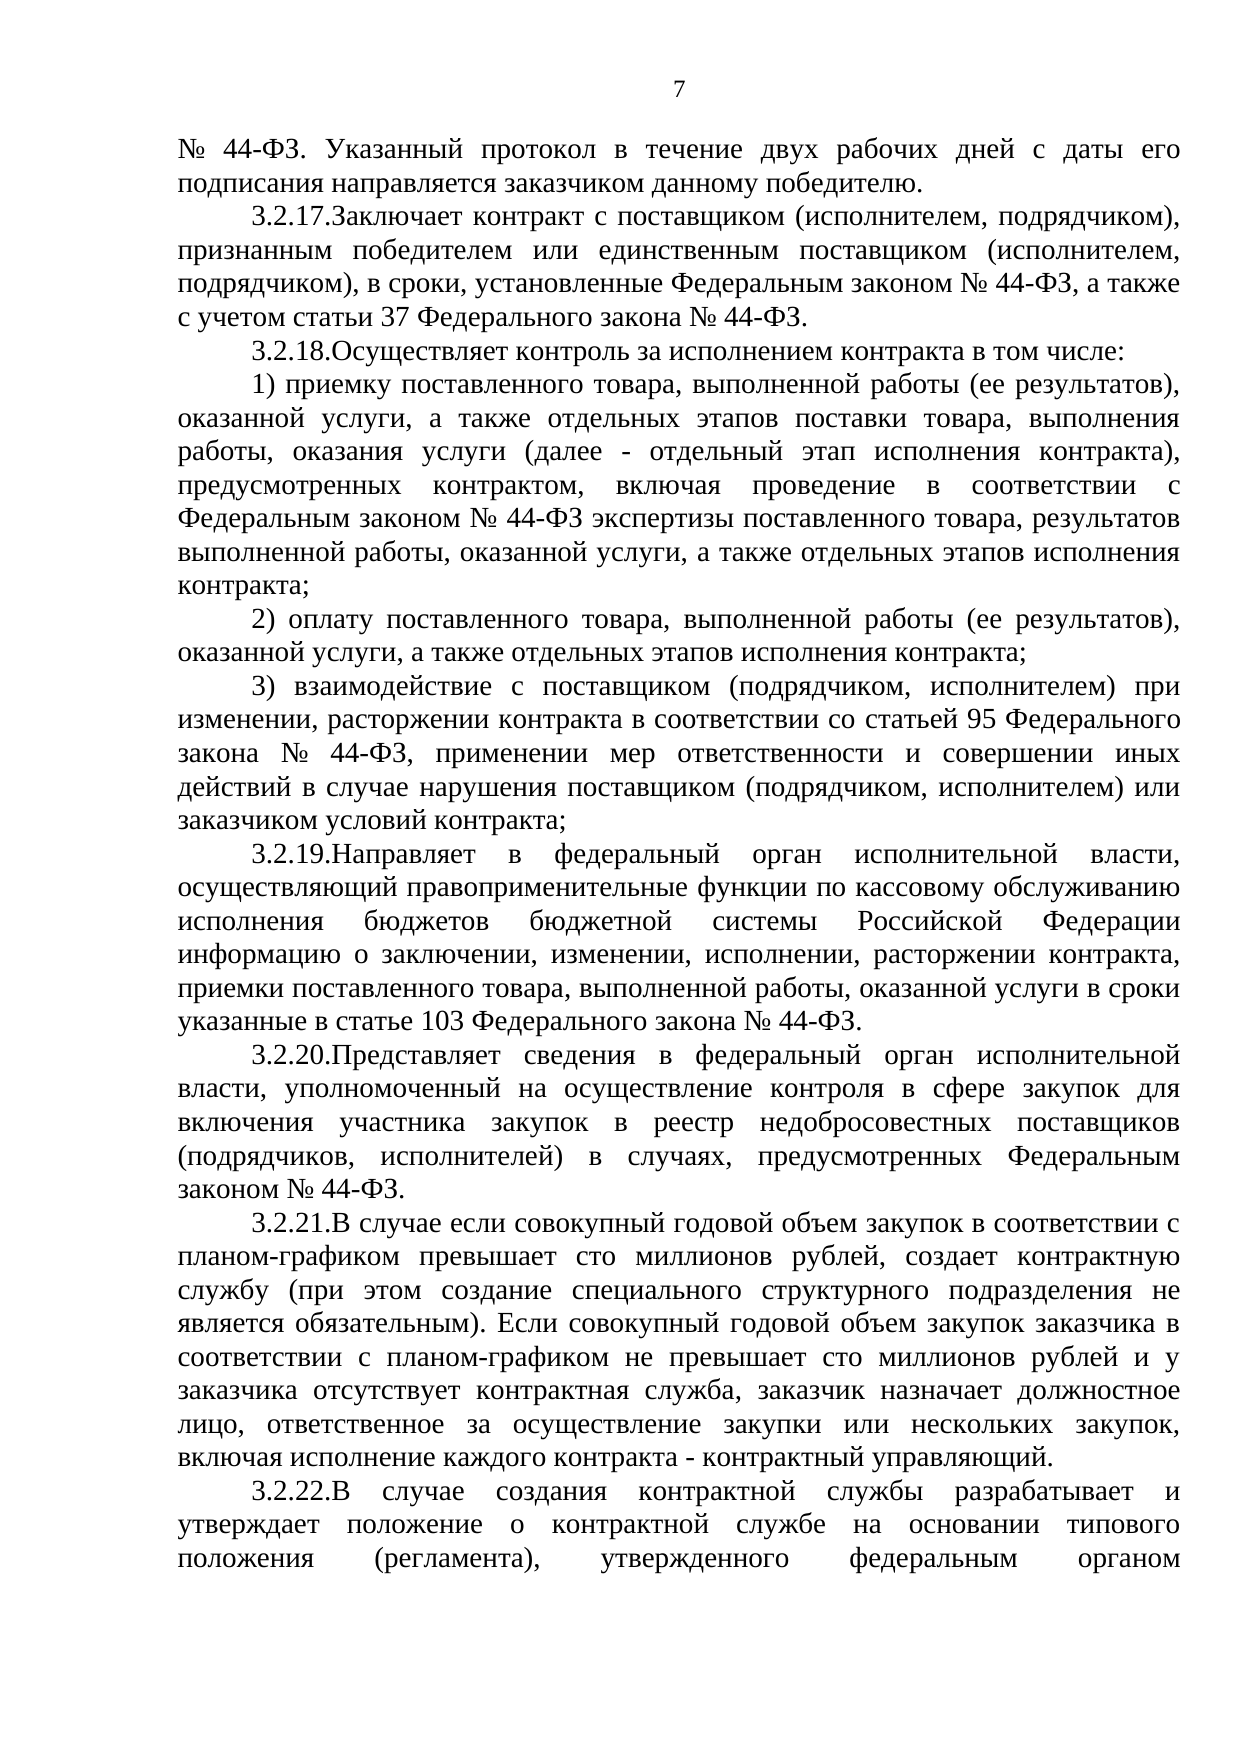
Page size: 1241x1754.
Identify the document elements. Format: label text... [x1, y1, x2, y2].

text 3.2.17.Заключает контракт с поставщиком (исполнителем, подрядчиком), признанным победителем или единственным поставщиком (исполнителем, подрядчиком), в сроки, установленные Федеральным законом № 44-ФЗ, а также с учетом статьи 37 Федерального закона № 44-ФЗ. [177, 198, 1181, 333]
text 3.2.20.Представляет сведения в федеральный орган исполнительной власти, уполномоченный на осуществление контроля в сфере закупок для включения участника закупок в реестр недобросовестных поставщиков (подрядчиков, исполнителей) в случаях, предусмотренных Федеральным законом № 44-ФЗ. [177, 1037, 1181, 1205]
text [177, 131, 1181, 198]
text 3.2.19.Направляет в федеральный орган исполнительной власти, осуществляющий правоприменительные функции по кассовому обслуживанию исполнения бюджетов бюджетной системы Российской Федерации информацию о заключении, изменении, исполнении, расторжении контракта, приемки поставленного товара, выполненной работы, оказанной услуги в сроки указанные в статье 103 Федерального закона № 44-ФЗ. [177, 836, 1181, 1037]
text 3) взаимодействие с поставщиком (подрядчиком, исполнителем) при изменении, расторжении контракта в соответствии со статьей 95 Федерального закона № 44-ФЗ, применении мер ответственности и совершении иных действий в случае нарушения поставщиком (подрядчиком, исполнителем) или заказчиком условий контракта; [177, 668, 1181, 836]
text 1) приемку поставленного товара, выполненной работы (ее результатов), оказанной услуги, а также отдельных этапов поставки товара, выполнения работы, оказания услуги (далее - отдельный этап исполнения контракта), предусмотренных контрактом, включая проведение в соответствии с Федеральным законом № 44-ФЗ экспертизы поставленного товара, результатов выполненной работы, оказанной услуги, а также отдельных этапов исполнения контракта; [177, 366, 1181, 601]
text 3.2.21.В случае если совокупный годовой объем закупок в соответствии с планом-графиком превышает сто миллионов рублей, создает контрактную службу (при этом создание специального структурного подразделения не является обязательным). Если совокупный годовой объем закупок заказчика в соответствии с планом-графиком не превышает сто миллионов рублей и у заказчика отсутствует контрактная служба, заказчик назначает должностное лицо, ответственное за осуществление закупки или нескольких закупок, включая исполнение каждого контракта - контрактный управляющий. [177, 1205, 1181, 1473]
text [177, 1473, 1181, 1574]
text 3.2.18.Осуществляет контроль за исполнением контракта в том числе: [177, 333, 1181, 366]
text 2) оплату поставленного товара, выполненной работы (ее результатов), оказанной услуги, а также отдельных этапов исполнения контракта; [177, 601, 1181, 668]
